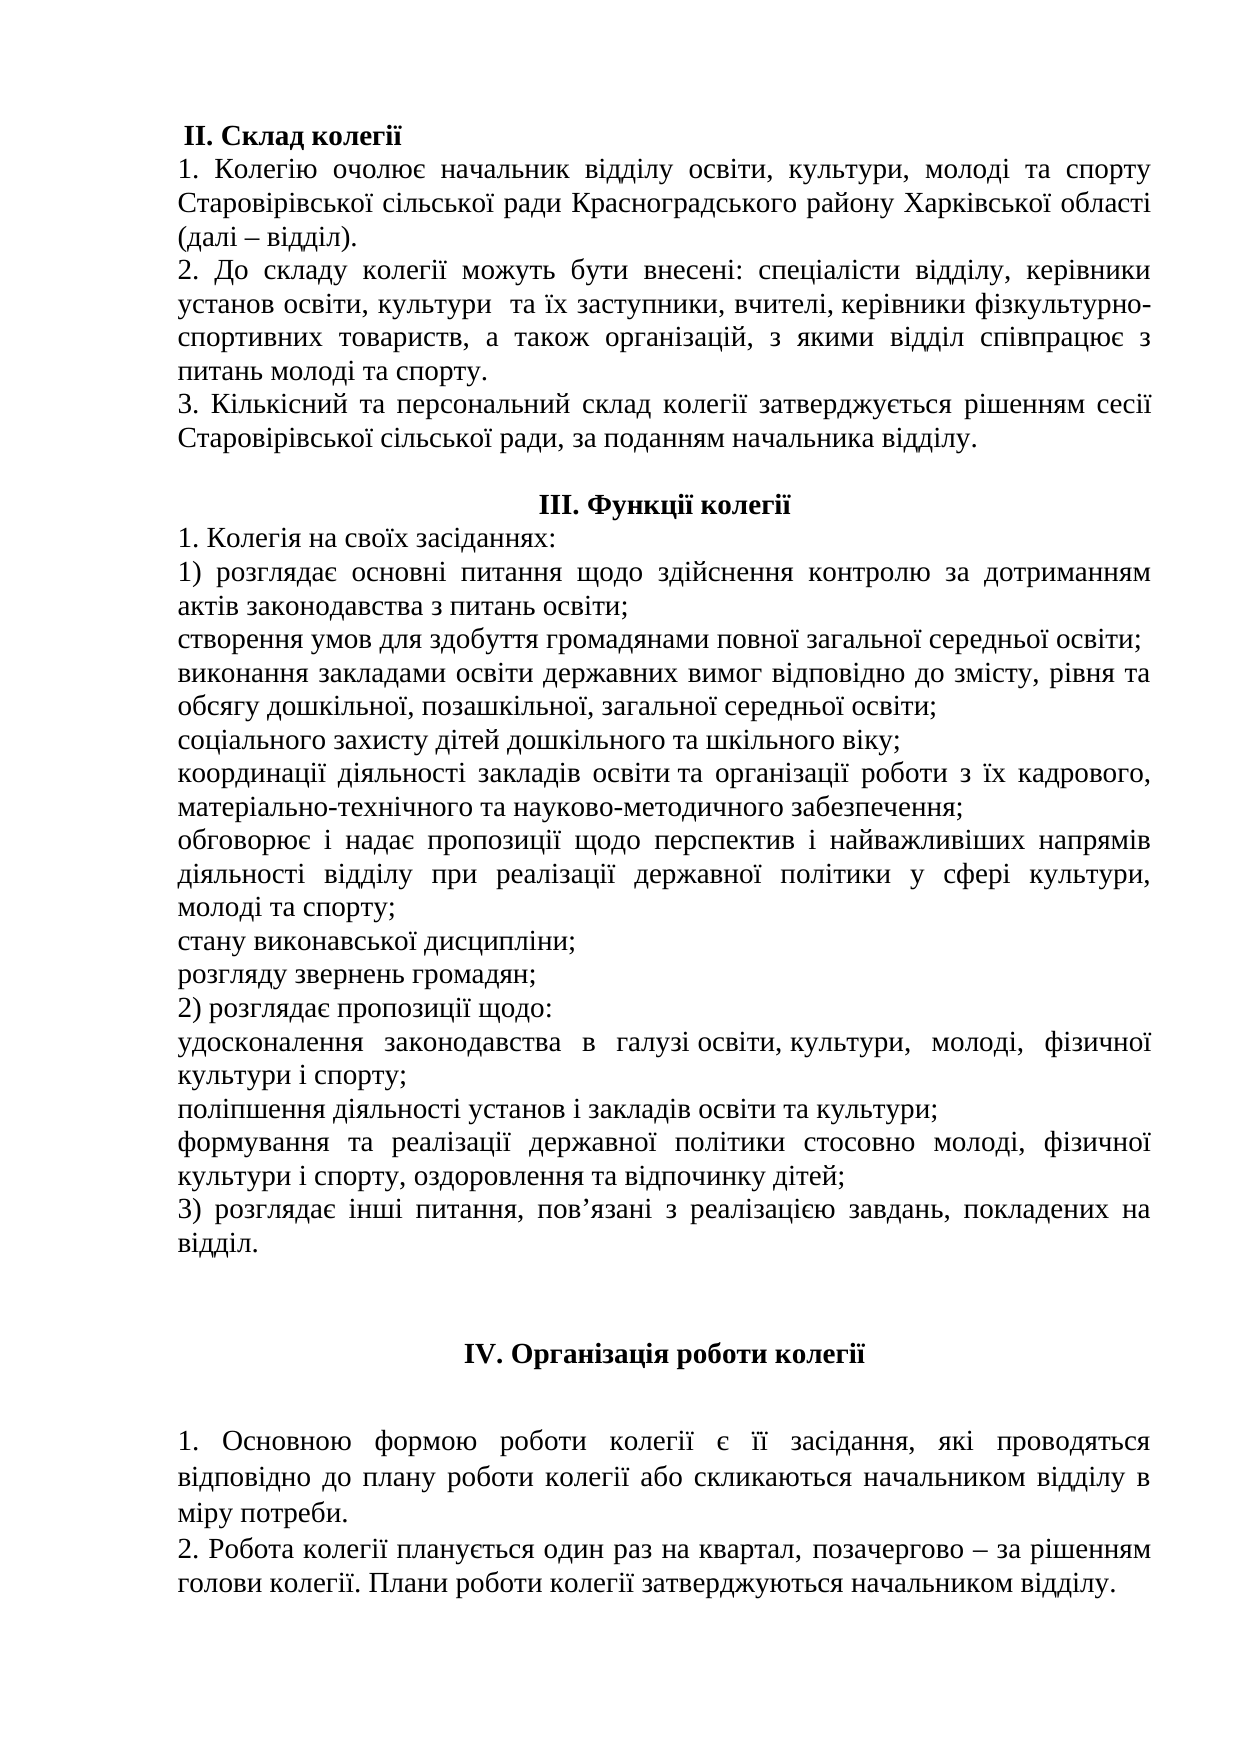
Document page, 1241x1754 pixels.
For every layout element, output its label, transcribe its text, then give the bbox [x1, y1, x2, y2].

text 2) розглядає пропозиції щодо: [177, 990, 1152, 1024]
text 3) розглядає інші питання, пов’язані з реалізацією завдань, покладених на відділ. [177, 1191, 1152, 1258]
text створення умов для здобуття громадянами повної загальної середньої освіти; [177, 621, 1152, 655]
text формування та реалізації державної політики стосовно молоді, фізичної культури і спорту, оздоровлення та відпочинку дітей; [177, 1124, 1152, 1191]
text поліпшення діяльності установ і закладів освіти та культури; [177, 1091, 1152, 1124]
text 2. До складу колегії можуть бути внесені: спеціалісти відділу, керівники установ освіти, культури та їх заступники, вчителі, керівники фізкультурно-спортивних товариств, а також організацій, з якими відділ співпрацює з питань молоді та спорту. [177, 252, 1152, 386]
text ІV. Організація роботи колегії [177, 1337, 1152, 1370]
text розгляду звернень громадян; [177, 957, 1152, 990]
text 3. Кількісний та персональний склад колегії затверджується рішенням сесії Старовірівської сільської ради, за поданням начальника відділу. [177, 386, 1152, 453]
text 1. Основною формою роботи колегії є її засідання, які проводяться відповідно до плану роботи колегії або скликаються начальником відділу в міру потреби. [177, 1423, 1152, 1529]
text соціального захисту дітей дошкільного та шкільного віку; [177, 722, 1152, 755]
text виконання закладами освіти державних вимог відповідно до змісту, рівня та обсягу дошкільної, позашкільної, загальної середньої освіти; [177, 655, 1152, 722]
text 1) розглядає основні питання щодо здійснення контролю за дотриманням актів законодавства з питань освіти; [177, 554, 1152, 621]
text координації діяльності закладів освіти та організації роботи з їх кадрового, матеріально-технічного та науково-методичного забезпечення; [177, 755, 1152, 822]
text стану виконавської дисципліни; [177, 923, 1152, 957]
text 2. Робота колегії планується один раз на квартал, позачергово – за рішенням голови колегії. Плани роботи колегії затверджуються начальником відділу. [177, 1531, 1152, 1598]
text ІІІ. Функції колегії [177, 487, 1152, 521]
text удосконалення законодавства в галузі освіти, культури, молоді, фізичної культури і спорту; [177, 1024, 1152, 1091]
text 1. Колегію очолює начальник відділу освіти, культури, молоді та спорту Старовірівської сільської ради Красноградського району Харківської області (далі – відділ). [177, 152, 1152, 252]
text ІІ. Склад колегії [177, 118, 1152, 152]
text 1. Колегія на своїх засіданнях: [177, 521, 1152, 554]
text обговорює і надає пропозиції щодо перспектив і найважливіших напрямів діяльності відділу при реалізації державної політики у сфері культури, молоді та спорту; [177, 822, 1152, 923]
